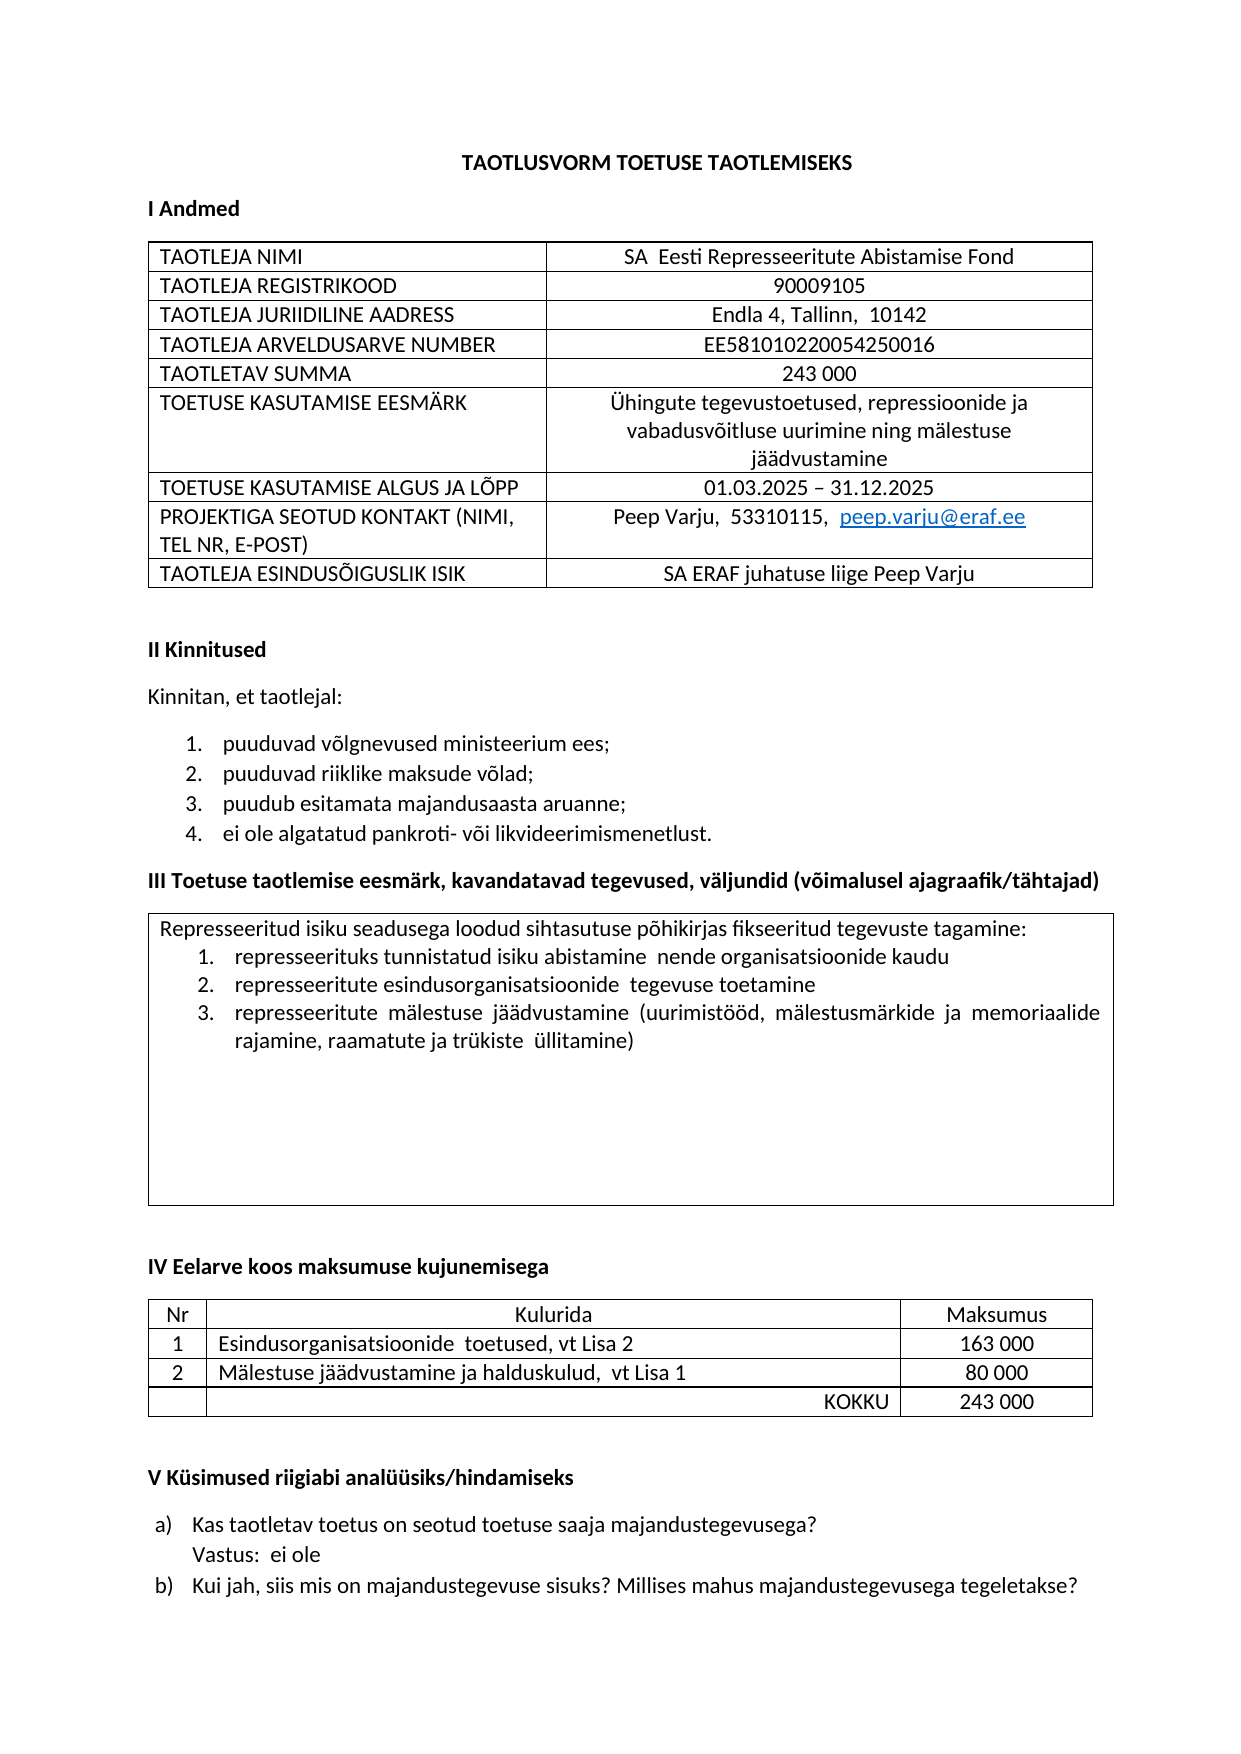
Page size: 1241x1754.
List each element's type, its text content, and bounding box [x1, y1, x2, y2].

table_cell TAOTLETAV SUMMA [149, 359, 546, 387]
text III Toetuse taotlemise eesmärk, kavandatavad tegevused, väljundid (võimalusel ajagraafik/tähtajad) [148, 866, 1166, 894]
text II Kinnitused [148, 635, 1166, 663]
table_header SA Eesti Represseeritute Abistamise Fond [547, 243, 1092, 271]
table_cell 243 000 [547, 359, 1092, 387]
text I Andmed [148, 194, 1166, 223]
text Kinnitan, et taotlejal: [148, 682, 1166, 710]
table_cell Peep Varju, 53310115, peep.varju@eraf.ee [547, 502, 1092, 558]
table_cell Endla 4, Tallinn, 10142 [547, 301, 1092, 329]
table_cell Ühingute tegevustoetused, repressioonide ja vabadusvõitluse uurimine ning mälestuse jäädvustamine [547, 388, 1092, 472]
table_cell SA ERAF juhatuse liige Peep Varju [547, 559, 1092, 587]
list Vastus: ei ole [192, 1541, 1166, 1568]
table_header Kulurida [207, 1300, 900, 1328]
table_header TAOTLEJA NIMI [149, 243, 546, 271]
table_cell [149, 1388, 206, 1416]
list Kui jah, siis mis on majandustegevuse sisuks? Millises mahus majandustegevusega tegeletakse? [154, 1571, 1166, 1599]
table_cell 80 000 [901, 1359, 1092, 1386]
table_cell TAOTLEJA ESINDUSÕIGUSLIK ISIK [149, 559, 546, 587]
table_cell EE581010220054250016 [547, 330, 1092, 358]
table_cell Esindusorganisatsioonide toetused, vt Lisa 2 [207, 1329, 900, 1357]
list ei ole algatatud pankroti- või likvideerimismenetlust. [185, 819, 1166, 847]
table_cell KOKKU [207, 1388, 900, 1416]
table_cell 90009105 [547, 272, 1092, 299]
table_header Nr [149, 1300, 206, 1328]
table_cell 243 000 [901, 1388, 1092, 1416]
table_cell TOETUSE KASUTAMISE EESMÄRK [149, 388, 546, 472]
table_header Represseeritud isiku seadusega loodud sihtasutuse põhikirjas fikseeritud tegevuste tagamine: represseerituks tunnistatud isiku abistamine nende organisatsioonide kaudu represseeritute esindusorganisatsioonide tegevuse toetamine represseeritute mälestuse jäädvustamine (uurimistööd, mälestusmärkide ja memoriaalide rajamine, raamatute ja trükiste üllitamine) [149, 914, 1113, 1204]
text V Küsimused riigiabi analüüsiks/hindamiseks [148, 1463, 1166, 1491]
list puuduvad võlgnevused ministeerium ees; [185, 729, 1166, 757]
table_header Maksumus [901, 1300, 1092, 1328]
list puuduvad riiklike maksude võlad; [185, 759, 1166, 787]
table_cell Mälestuse jäädvustamine ja halduskulud, vt Lisa 1 [207, 1359, 900, 1386]
table_cell TOETUSE KASUTAMISE ALGUS JA LÕPP [149, 473, 546, 501]
table_cell 1 [149, 1329, 206, 1357]
text IV Eelarve koos maksumuse kujunemisega [148, 1252, 1166, 1280]
table_cell TAOTLEJA REGISTRIKOOD [149, 272, 546, 299]
list puudub esitamata majandusaasta aruanne; [185, 789, 1166, 817]
table_cell 2 [149, 1359, 206, 1386]
text TAOTLUSVORM TOETUSE TAOTLEMISEKS [148, 148, 1166, 176]
table_cell 01.03.2025 – 31.12.2025 [547, 473, 1092, 501]
table_cell 163 000 [901, 1329, 1092, 1357]
table_cell TAOTLEJA JURIIDILINE AADRESS [149, 301, 546, 329]
table_cell TAOTLEJA ARVELDUSARVE NUMBER [149, 330, 546, 358]
table_cell PROJEKTIGA SEOTUD KONTAKT (NIMI, TEL NR, E-POST) [149, 502, 546, 558]
list Kas taotletav toetus on seotud toetuse saaja majandustegevusega? [154, 1510, 1166, 1538]
